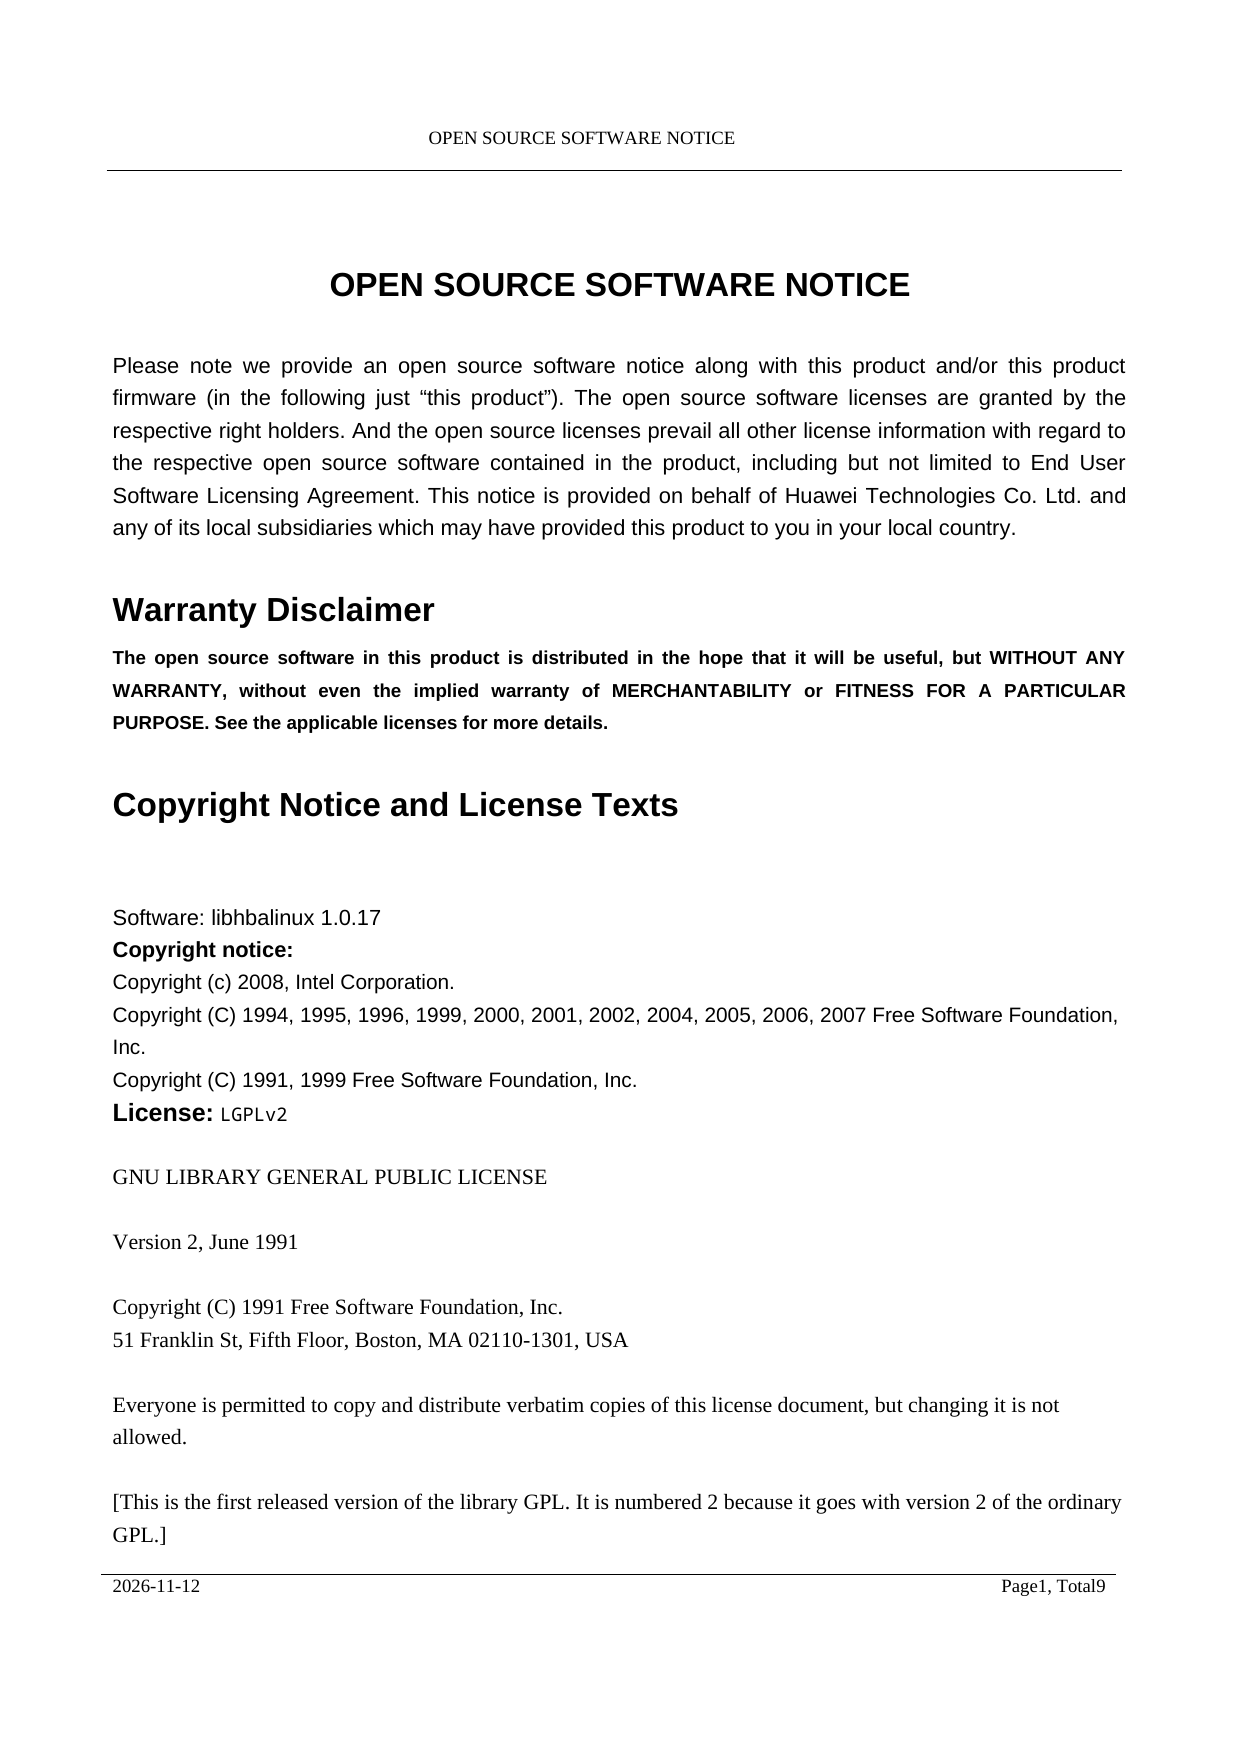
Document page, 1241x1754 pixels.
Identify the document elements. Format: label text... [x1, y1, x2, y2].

text Copyright (C) 1994, 1995, 1996, 1999, 2000, 2001, 2002, 2004, 2005, 2006, 2007 Free Software Foundation, Inc. [112, 998, 1128, 1063]
text Copyright (c) 2008, Intel Corporation. [112, 966, 1128, 998]
text The open source software in this product is distributed in the hope that it will be useful, but WITHOUT ANY WARRANTY, without even the implied warranty of MERCHANTABILITY or FITNESS FOR A PARTICULAR PURPOSE. See the applicable licenses for more details. [112, 641, 1128, 739]
text Warranty Disclaimer [112, 576, 1128, 641]
text Copyright notice: [112, 933, 1128, 966]
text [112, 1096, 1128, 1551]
text Software: libhbalinux 1.0.17 [112, 901, 1128, 933]
text Copyright (C) 1991, 1999 Free Software Foundation, Inc. [112, 1063, 1128, 1096]
text Copyright Notice and License Texts [112, 771, 1128, 836]
text OPEN SOURCE SOFTWARE NOTICE [112, 251, 1128, 316]
text Please note we provide an open source software notice along with this product and/or this product firmware (in the following just “this product”). The open source software licenses are granted by the respective right holders. And the open source licenses prevail all other license information with regard to the respective open source software contained in the product, including but not limited to End User Software Licensing Agreement. This notice is provided on behalf of Huawei Technologies Co. Ltd. and any of its local subsidiaries which may have provided this product to you in your local country. [112, 349, 1128, 544]
